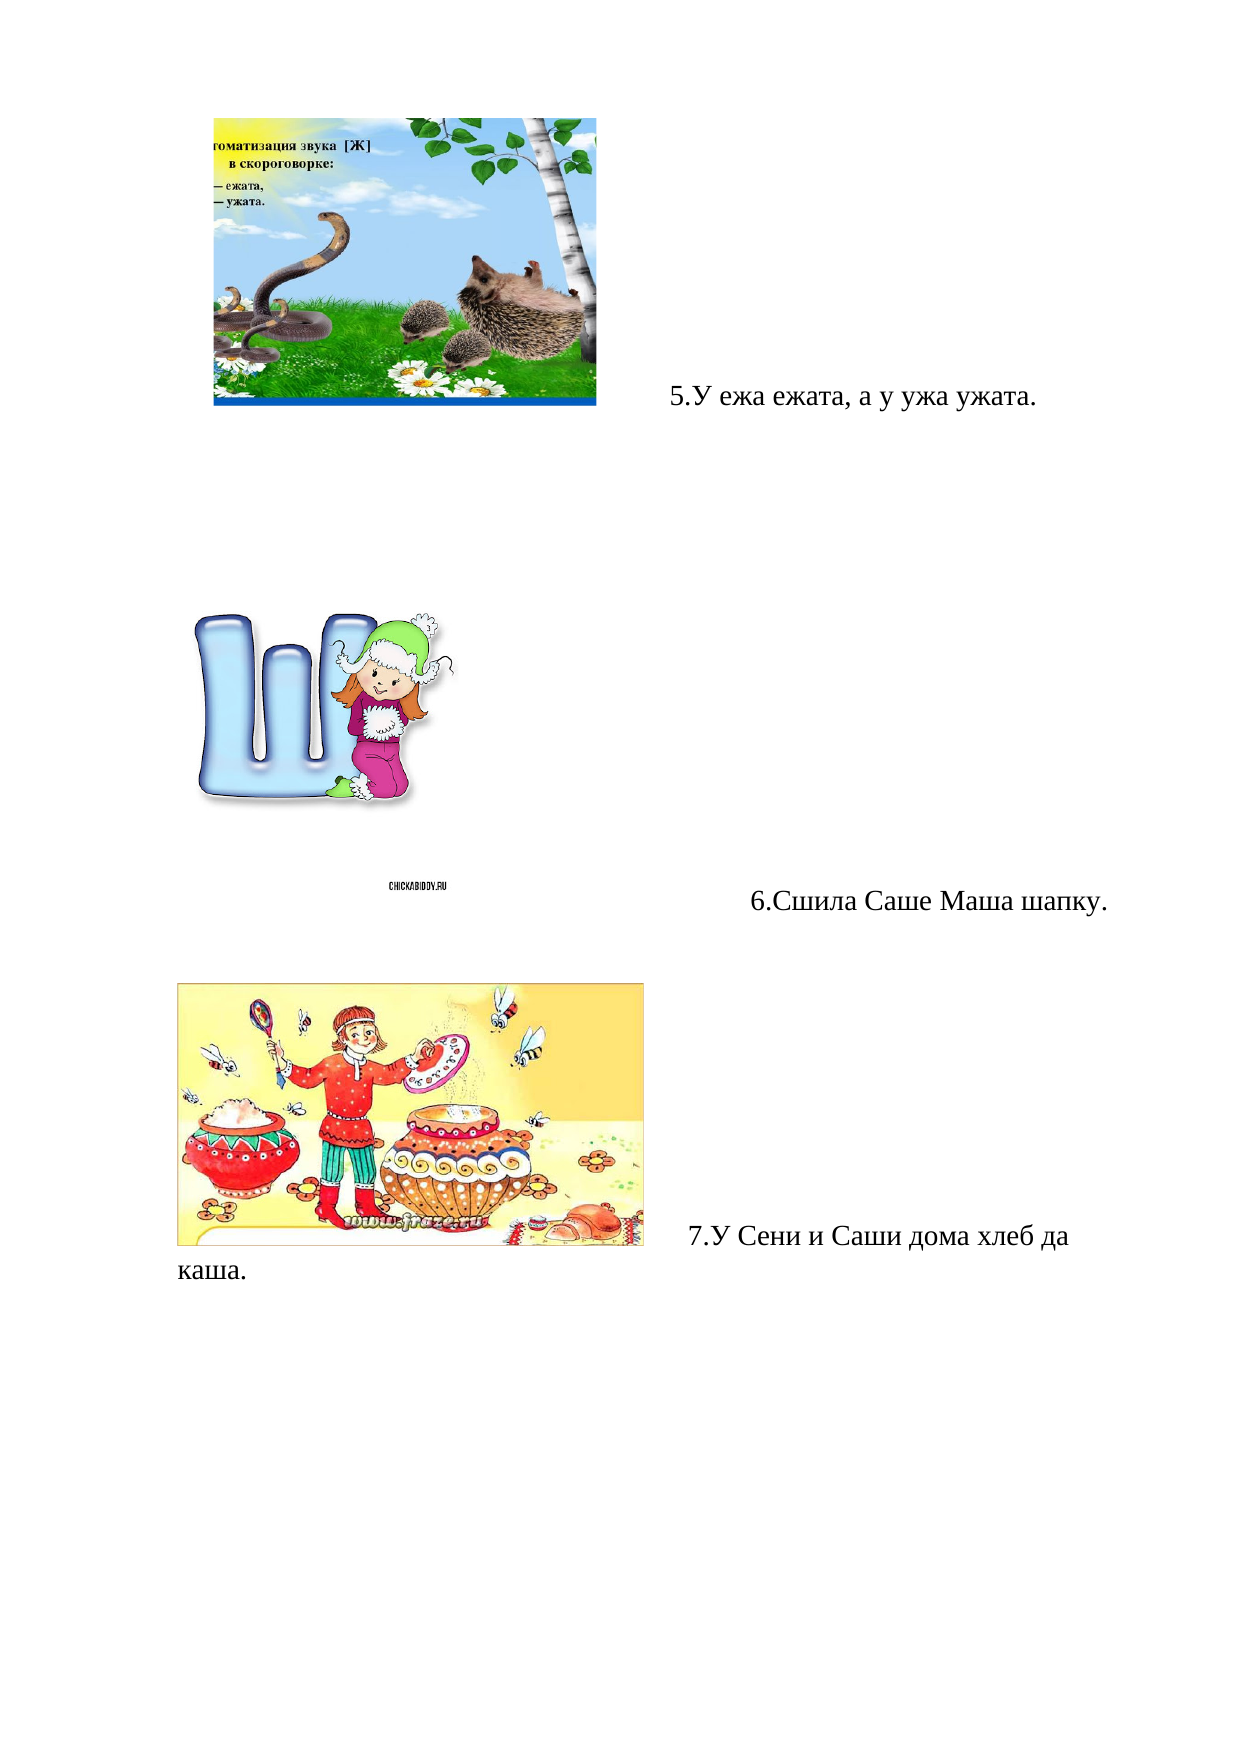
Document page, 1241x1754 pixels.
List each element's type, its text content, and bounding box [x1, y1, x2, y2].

picture [177, 983, 644, 1246]
picture [177, 512, 459, 910]
picture [213, 118, 597, 406]
